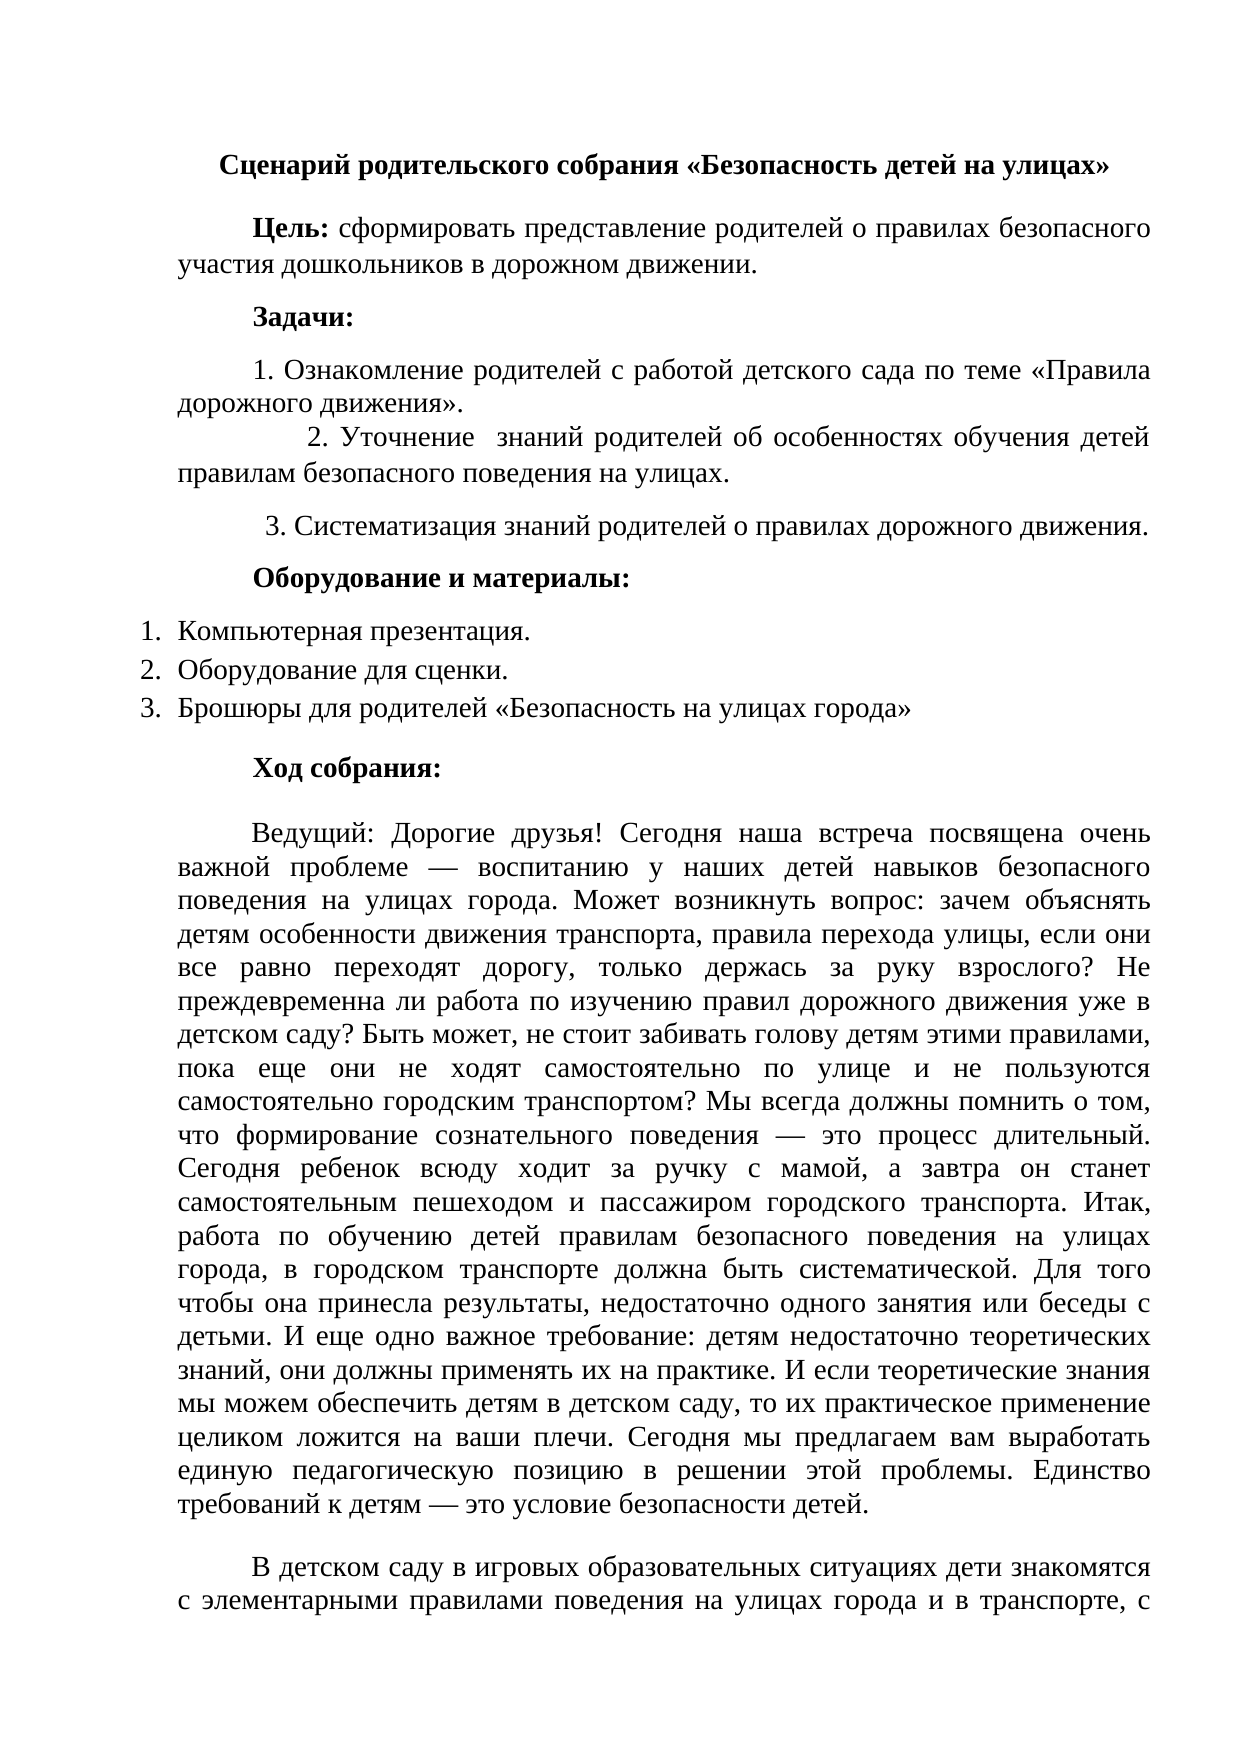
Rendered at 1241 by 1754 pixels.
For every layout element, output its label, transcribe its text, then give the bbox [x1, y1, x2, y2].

subtitle Сценарий родительского собрания «Безопасность детей на улицах» [177, 147, 1152, 181]
text Ход собрания: [177, 750, 1152, 783]
text 1. Ознакомление родителей с работой детского сада по теме «Правила дорожного движения». [177, 352, 1152, 419]
text Ведущий: Дорогие друзья! Сегодня наша встреча посвящена очень важной проблеме — воспитанию у наших детей навыков безопасного поведения на улицах города. Может возникнуть вопрос: зачем объяснять детям особенности движения транспорта, правила перехода улицы, если они все равно переходят дорогу, только держась за руку взрослого? Не преждевременна ли работа по изучению правил дорожного движения уже в детском саду? Быть может, не стоит забивать голову детям этими правилами, пока еще они не ходят самостоятельно по улице и не пользуются самостоятельно городским транспортом? Мы всегда должны помнить о том, что формирование сознательного поведения — это процесс длительный. Сегодня ребенок всюду ходит за ручку с мамой, а завтра он станет самостоятельным пешеходом и пассажиром городского транспорта. Итак, работа по обучению детей правилам безопасного поведения на улицах города, в городском транспорте должна быть систематической. Для того чтобы она принесла результаты, недостаточно одного занятия или беседы с детьми. И еще одно важное требование: детям недостаточно теоретических знаний, они должны применять их на практике. И если теоретические знания мы можем обеспечить детям в детском саду, то их практическое применение целиком ложится на ваши плечи. Сегодня мы предлагаем вам выработать единую педагогическую позицию в решении этой проблемы. Единство требований к детям — это условие безопасности детей. [177, 815, 1152, 1519]
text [177, 1549, 1152, 1616]
text Цель: сформировать представление родителей о правилах безопасного участия дошкольников в дорожном движении. [177, 210, 1152, 280]
text Оборудование и материалы: [177, 561, 1152, 594]
list Брошюры для родителей «Безопасность на улицах города» [140, 691, 1152, 724]
list Компьютерная презентация. [140, 613, 1152, 647]
list Оборудование для сценки. [140, 652, 1152, 686]
text 3. Систематизация знаний родителей о правилах дорожного движения. [177, 508, 1152, 541]
text 2. Уточнение знаний родителей об особенностях обучения детей правилам безопасного поведения на улицах. [177, 419, 1152, 488]
text Задачи: [177, 299, 1152, 332]
